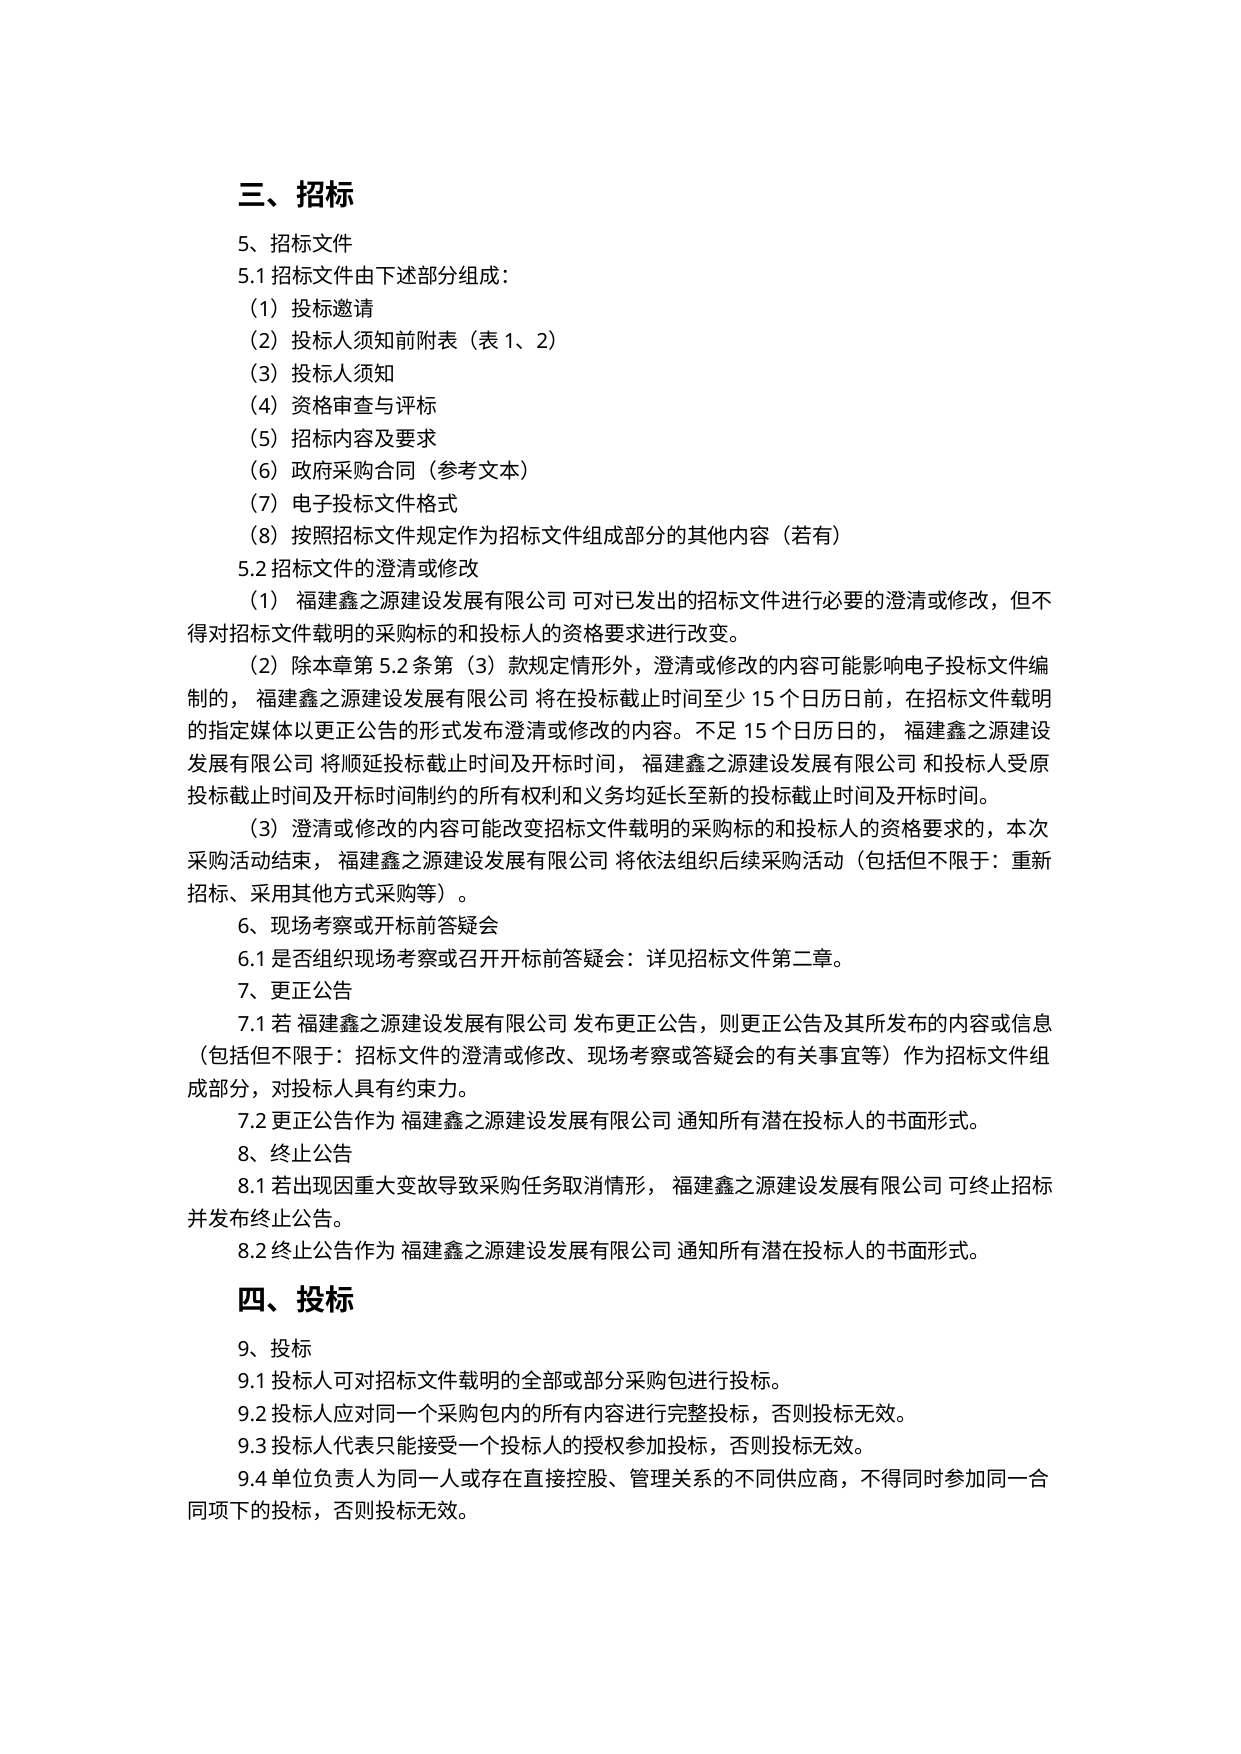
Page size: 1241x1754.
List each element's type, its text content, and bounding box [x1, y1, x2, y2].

text （2）投标人须知前附表（表1、2） [187, 324, 1053, 357]
text 8.1若出现因重大变故导致采购任务取消情形， 福建鑫之源建设发展有限公司 可终止招标并发布终止公告。 [187, 1169, 1053, 1234]
text 6、现场考察或开标前答疑会 [187, 909, 1053, 942]
text 8.2终止公告作为 福建鑫之源建设发展有限公司 通知所有潜在投标人的书面形式。 [187, 1234, 1053, 1267]
text 9.4单位负责人为同一人或存在直接控股、管理关系的不同供应商，不得同时参加同一合同项下的投标，否则投标无效。 [187, 1462, 1053, 1527]
text 7.2更正公告作为 福建鑫之源建设发展有限公司 通知所有潜在投标人的书面形式。 [187, 1104, 1053, 1137]
text 7、更正公告 [187, 974, 1053, 1007]
text 三、招标 [187, 162, 1053, 227]
text 6.1是否组织现场考察或召开开标前答疑会：详见招标文件第二章。 [187, 942, 1053, 974]
text （4）资格审查与评标 [187, 389, 1053, 422]
text （5）招标内容及要求 [187, 422, 1053, 454]
text （3）投标人须知 [187, 357, 1053, 389]
text （7）电子投标文件格式 [187, 487, 1053, 519]
text （1）投标邀请 [187, 292, 1053, 324]
text 9.1投标人可对招标文件载明的全部或部分采购包进行投标。 [187, 1364, 1053, 1397]
text 7.1若 福建鑫之源建设发展有限公司 发布更正公告，则更正公告及其所发布的内容或信息（包括但不限于：招标文件的澄清或修改、现场考察或答疑会的有关事宜等）作为招标文件组成部分，对投标人具有约束力。 [187, 1007, 1053, 1104]
text 5、招标文件 [187, 227, 1053, 259]
text （1） 福建鑫之源建设发展有限公司 可对已发出的招标文件进行必要的澄清或修改，但不得对招标文件载明的采购标的和投标人的资格要求进行改变。 [187, 584, 1053, 649]
text （3）澄清或修改的内容可能改变招标文件载明的采购标的和投标人的资格要求的，本次采购活动结束， 福建鑫之源建设发展有限公司 将依法组织后续采购活动（包括但不限于：重新招标、采用其他方式采购等）。 [187, 812, 1053, 909]
text 9、投标 [187, 1332, 1053, 1364]
text （2）除本章第5.2条第（3）款规定情形外，澄清或修改的内容可能影响电子投标文件编制的， 福建鑫之源建设发展有限公司 将在投标截止时间至少15个日历日前，在招标文件载明的指定媒体以更正公告的形式发布澄清或修改的内容。不足15个日历日的， 福建鑫之源建设发展有限公司 将顺延投标截止时间及开标时间， 福建鑫之源建设发展有限公司 和投标人受原投标截止时间及开标时间制约的所有权利和义务均延长至新的投标截止时间及开标时间。 [187, 649, 1053, 812]
text （8）按照招标文件规定作为招标文件组成部分的其他内容（若有） [187, 519, 1053, 552]
text 8、终止公告 [187, 1137, 1053, 1169]
text 5.2招标文件的澄清或修改 [187, 552, 1053, 584]
text 9.2投标人应对同一个采购包内的所有内容进行完整投标，否则投标无效。 [187, 1397, 1053, 1429]
text （6）政府采购合同（参考文本） [187, 454, 1053, 487]
text 9.3投标人代表只能接受一个投标人的授权参加投标，否则投标无效。 [187, 1429, 1053, 1462]
text 四、投标 [187, 1267, 1053, 1332]
text 5.1招标文件由下述部分组成： [187, 259, 1053, 292]
